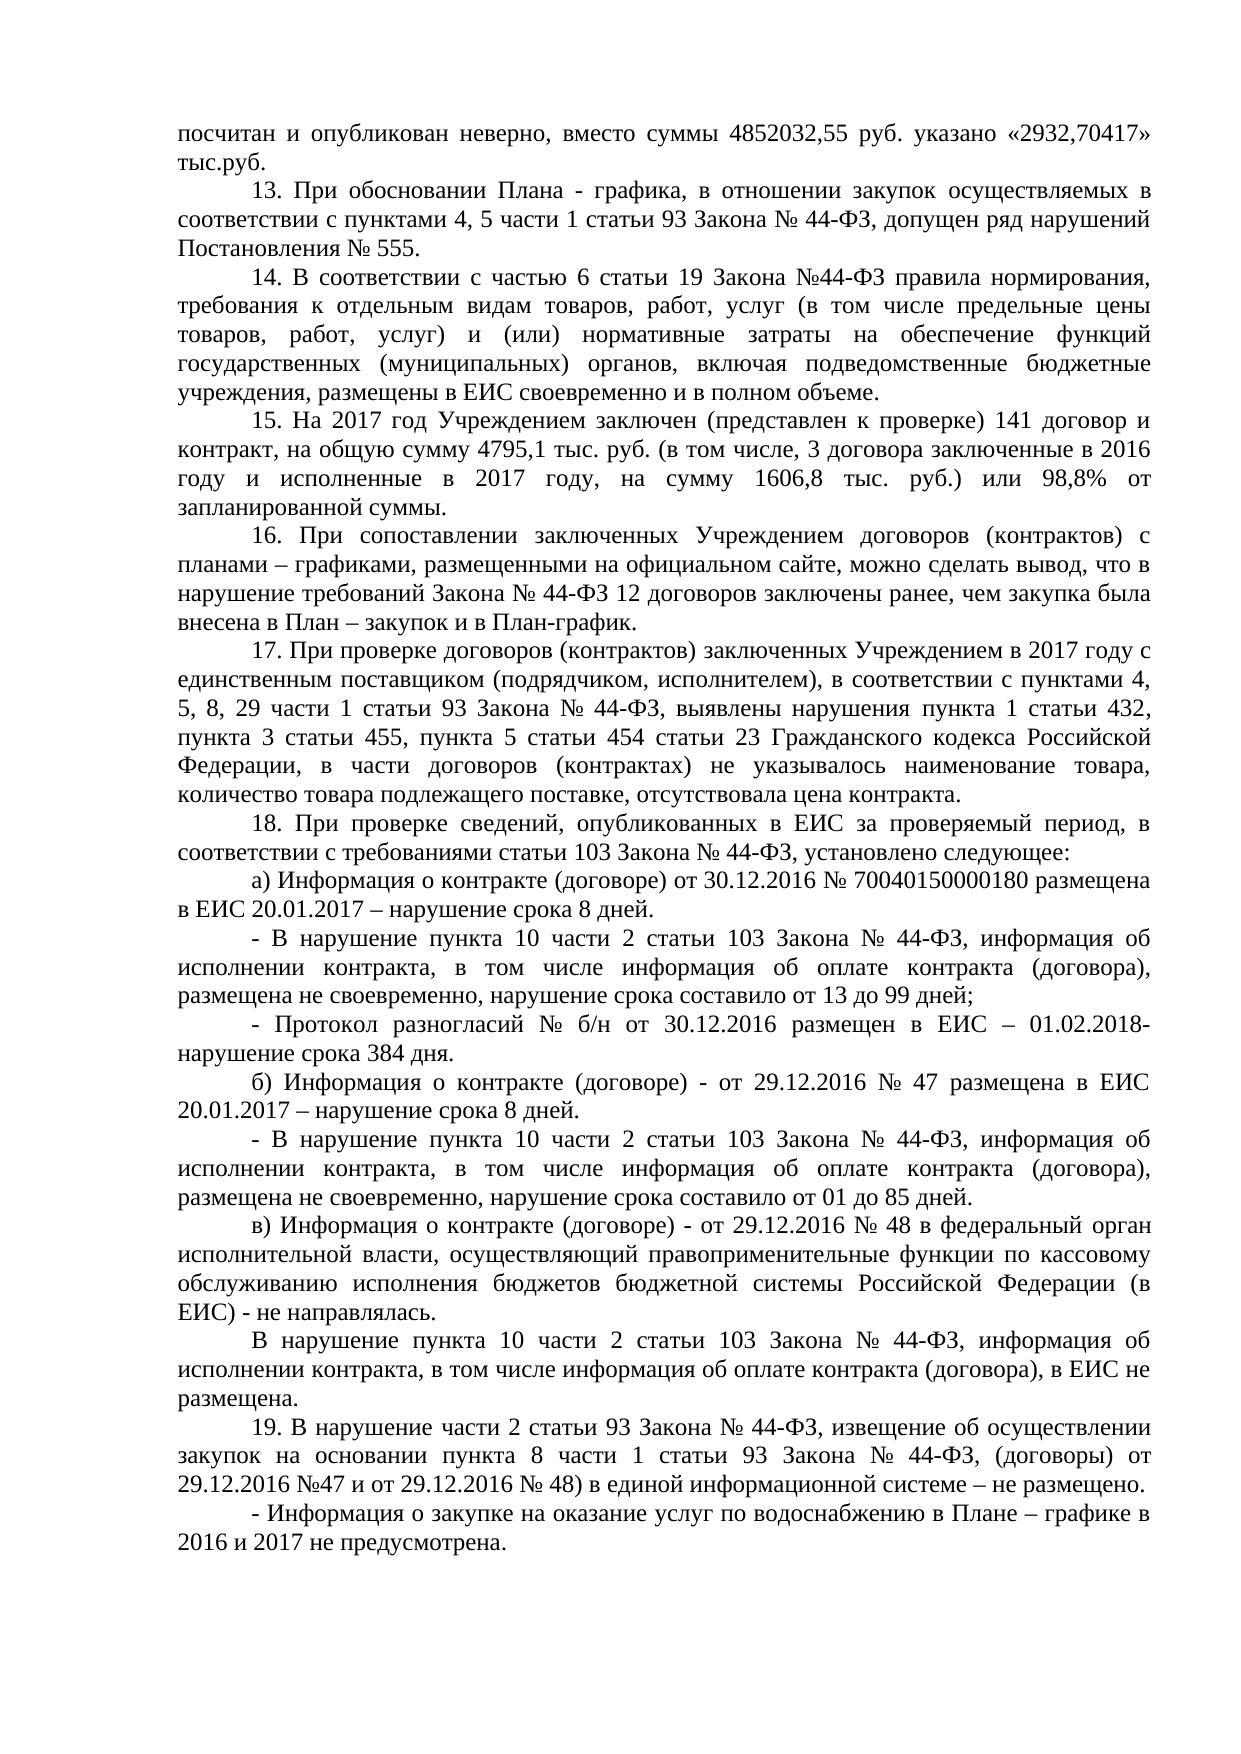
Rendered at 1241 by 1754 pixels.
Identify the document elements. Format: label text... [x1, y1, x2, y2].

text 17. При проверке договоров (контрактов) заключенных Учреждением в 2017 году с единственным поставщиком (подрядчиком, исполнителем), в соответствии с пунктами 4, 5, 8, 29 части 1 статьи 93 Закона № 44-ФЗ, выявлены нарушения пункта 1 статьи 432, пункта 3 статьи 455, пункта 5 статьи 454 статьи 23 Гражданского кодекса Российской Федерации, в части договоров (контрактах) не указывалось наименование товара, количество товара подлежащего поставке, отсутствовала цена контракта. [177, 636, 1152, 808]
text 19. В нарушение части 2 статьи 93 Закона № 44-ФЗ, извещение об осуществлении закупок на основании пункта 8 части 1 статьи 93 Закона № 44-ФЗ, (договоры) от 29.12.2016 №47 и от 29.12.2016 № 48) в единой информационной системе – не размещено. [177, 1412, 1152, 1498]
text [177, 118, 1152, 176]
text а) Информация о контракте (договоре) от 30.12.2016 № 70040150000180 размещена в ЕИС 20.01.2017 – нарушение срока 8 дней. [177, 866, 1152, 923]
text В нарушение пункта 10 части 2 статьи 103 Закона № 44-ФЗ, информация об исполнении контракта, в том числе информация об оплате контракта (договора), в ЕИС не размещена. [177, 1326, 1152, 1412]
text 18. При проверке сведений, опубликованных в ЕИС за проверяемый период, в соответствии с требованиями статьи 103 Закона № 44-ФЗ, установлено следующее: [177, 808, 1152, 866]
text - Протокол разногласий № б/н от 30.12.2016 размещен в ЕИС – 01.02.2018- нарушение срока 384 дня. [177, 1009, 1152, 1067]
text 13. При обосновании Плана - графика, в отношении закупок осуществляемых в соответствии с пунктами 4, 5 части 1 статьи 93 Закона № 44-ФЗ, допущен ряд нарушений Постановления № 555. [177, 176, 1152, 262]
text - В нарушение пункта 10 части 2 статьи 103 Закона № 44-ФЗ, информация об исполнении контракта, в том числе информация об оплате контракта (договора), размещена не своевременно, нарушение срока составило от 13 до 99 дней; [177, 923, 1152, 1009]
text 14. В соответствии с частью 6 статьи 19 Закона №44-ФЗ правила нормирования, требования к отдельным видам товаров, работ, услуг (в том числе предельные цены товаров, работ, услуг) и (или) нормативные затраты на обеспечение функций государственных (муниципальных) органов, включая подведомственные бюджетные учреждения, размещены в ЕИС своевременно и в полном объеме. [177, 262, 1152, 406]
text б) Информация о контракте (договоре) - от 29.12.2016 № 47 размещена в ЕИС 20.01.2017 – нарушение срока 8 дней. [177, 1067, 1152, 1124]
text 15. На 2017 год Учреждением заключен (представлен к проверке) 141 договор и контракт, на общую сумму 4795,1 тыс. руб. (в том числе, 3 договора заключенные в 2016 году и исполненные в 2017 году, на сумму 1606,8 тыс. руб.) или 98,8% от запланированной суммы. [177, 406, 1152, 521]
text 16. При сопоставлении заключенных Учреждением договоров (контрактов) с планами – графиками, размещенными на официальном сайте, можно сделать вывод, что в нарушение требований Закона № 44-ФЗ 12 договоров заключены ранее, чем закупка была внесена в План – закупок и в План-график. [177, 521, 1152, 636]
text - В нарушение пункта 10 части 2 статьи 103 Закона № 44-ФЗ, информация об исполнении контракта, в том числе информация об оплате контракта (договора), размещена не своевременно, нарушение срока составило от 01 до 85 дней. [177, 1124, 1152, 1211]
text в) Информация о контракте (договоре) - от 29.12.2016 № 48 в федеральный орган исполнительной власти, осуществляющий правоприменительные функции по кассовому обслуживанию исполнения бюджетов бюджетной системы Российской Федерации (в ЕИС) - не направлялась. [177, 1211, 1152, 1326]
text - Информация о закупке на оказание услуг по водоснабжению в Плане – графике в 2016 и 2017 не предусмотрена. [177, 1498, 1152, 1556]
